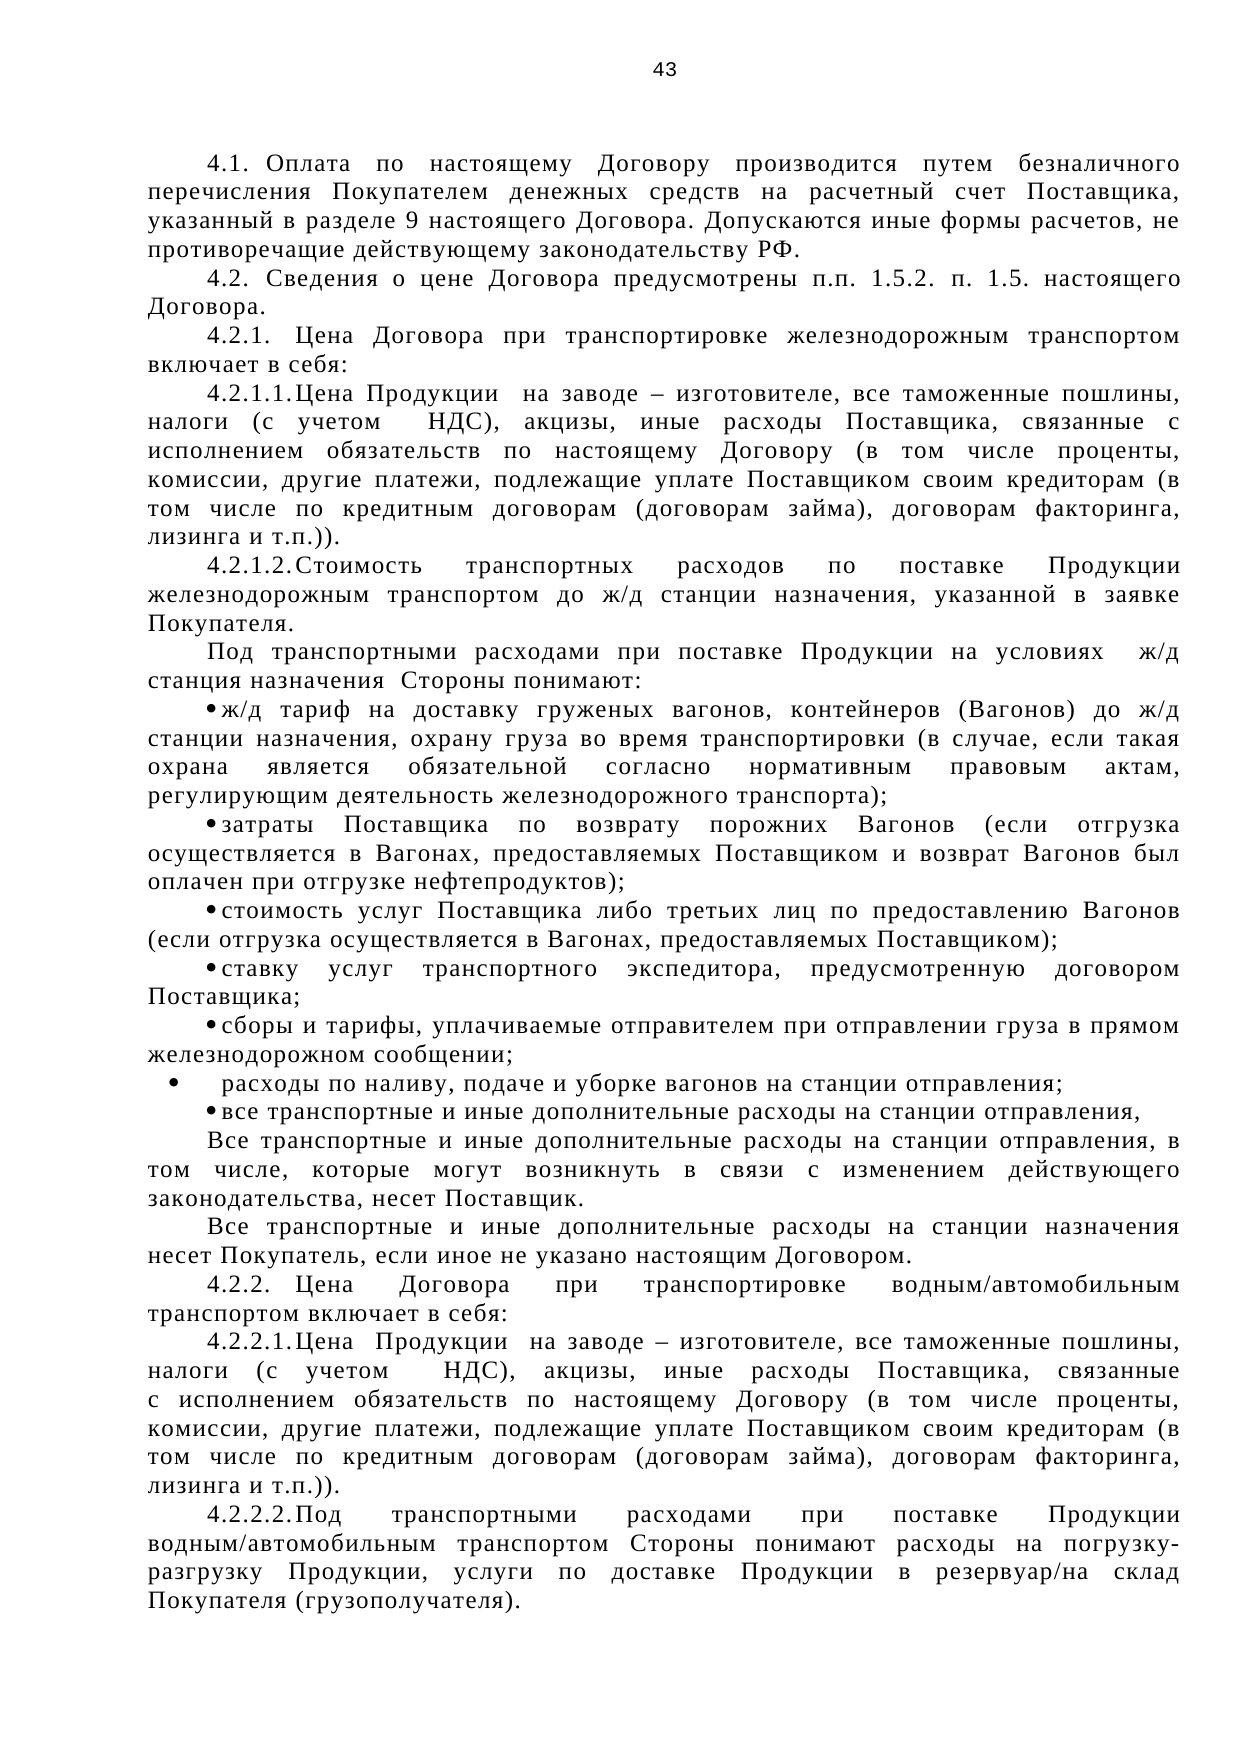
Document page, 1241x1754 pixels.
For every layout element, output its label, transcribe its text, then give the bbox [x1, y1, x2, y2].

list Сведения о цене Договора предусмотрены п.п. 1.5.2. п. 1.5. настоящего Договора. [148, 263, 1181, 320]
text Все транспортные и иные дополнительные расходы на станции отправления, в том числе, которые могут возникнуть в связи с изменением действующего законодательства, несет Поставщик. [148, 1125, 1181, 1211]
list расходы по наливу, подаче и уборке вагонов на станции отправления; [148, 1068, 1181, 1096]
list Цена Договора при транспортировке железнодорожным транспортом включает в себя: [148, 320, 1181, 378]
list стоимость услуг Поставщика либо третьих лиц по предоставлению Вагонов (если отгрузка осуществляется в Вагонах, предоставляемых Поставщиком); [148, 895, 1181, 953]
list Цена Договора при транспортировке водным/автомобильным транспортом включает в себя: [148, 1269, 1181, 1326]
list все транспортные и иные дополнительные расходы на станции отправления, [148, 1096, 1181, 1125]
list Стоимость транспортных расходов по поставке Продукции железнодорожным транспортом до ж/д станции назначения, указанной в заявке Покупателя. [148, 550, 1181, 636]
text Все транспортные и иные дополнительные расходы на станции назначения несет Покупатель, если иное не указано настоящим Договором. [148, 1211, 1181, 1269]
list Под транспортными расходами при поставке Продукции водным/автомобильным транспортом Стороны понимают расходы на погрузку-разгрузку Продукции, услуги по доставке Продукции в резервуар/на склад Покупателя (грузополучателя). [148, 1499, 1181, 1614]
list Цена Продукции на заводе – изготовителе, все таможенные пошлины, налоги (с учетом НДС), акцизы, иные расходы Поставщика, связанные с исполнением обязательств по настоящему Договору (в том числе проценты, комиссии, другие платежи, подлежащие уплате Поставщиком своим кредиторам (в том числе по кредитным договорам (договорам займа), договорам факторинга, лизинга и т.п.)). [148, 378, 1181, 550]
list сборы и тарифы, уплачиваемые отправителем при отправлении груза в прямом железнодорожном сообщении; [148, 1010, 1181, 1068]
list ж/д тариф на доставку груженых вагонов, контейнеров (Вагонов) до ж/д станции назначения, охрану груза во время транспортировки (в случае, если такая охрана является обязательной согласно нормативным правовым актам, регулирующим деятельность железнодорожного транспорта); [148, 694, 1181, 809]
list ставку услуг транспортного экспедитора, предусмотренную договором Поставщика; [148, 953, 1181, 1010]
list Оплата по настоящему Договору производится путем безналичного перечисления Покупателем денежных средств на расчетный счет Поставщика, указанный в разделе 9 настоящего Договора. Допускаются иные формы расчетов, не противоречащие действующему законодательству РФ. [148, 148, 1181, 263]
list Цена Продукции на заводе – изготовителе, все таможенные пошлины, налоги (с учетом НДС), акцизы, иные расходы Поставщика, связанные с исполнением обязательств по настоящему Договору (в том числе проценты, комиссии, другие платежи, подлежащие уплате Поставщиком своим кредиторам (в том числе по кредитным договорам (договорам займа), договорам факторинга, лизинга и т.п.)). [148, 1326, 1181, 1499]
text Под транспортными расходами при поставке Продукции на условиях ж/д станция назначения Стороны понимают: [148, 636, 1181, 694]
list затраты Поставщика по возврату порожних Вагонов (если отгрузка осуществляется в Вагонах, предоставляемых Поставщиком и возврат Вагонов был оплачен при отгрузке нефтепродуктов); [148, 809, 1181, 895]
